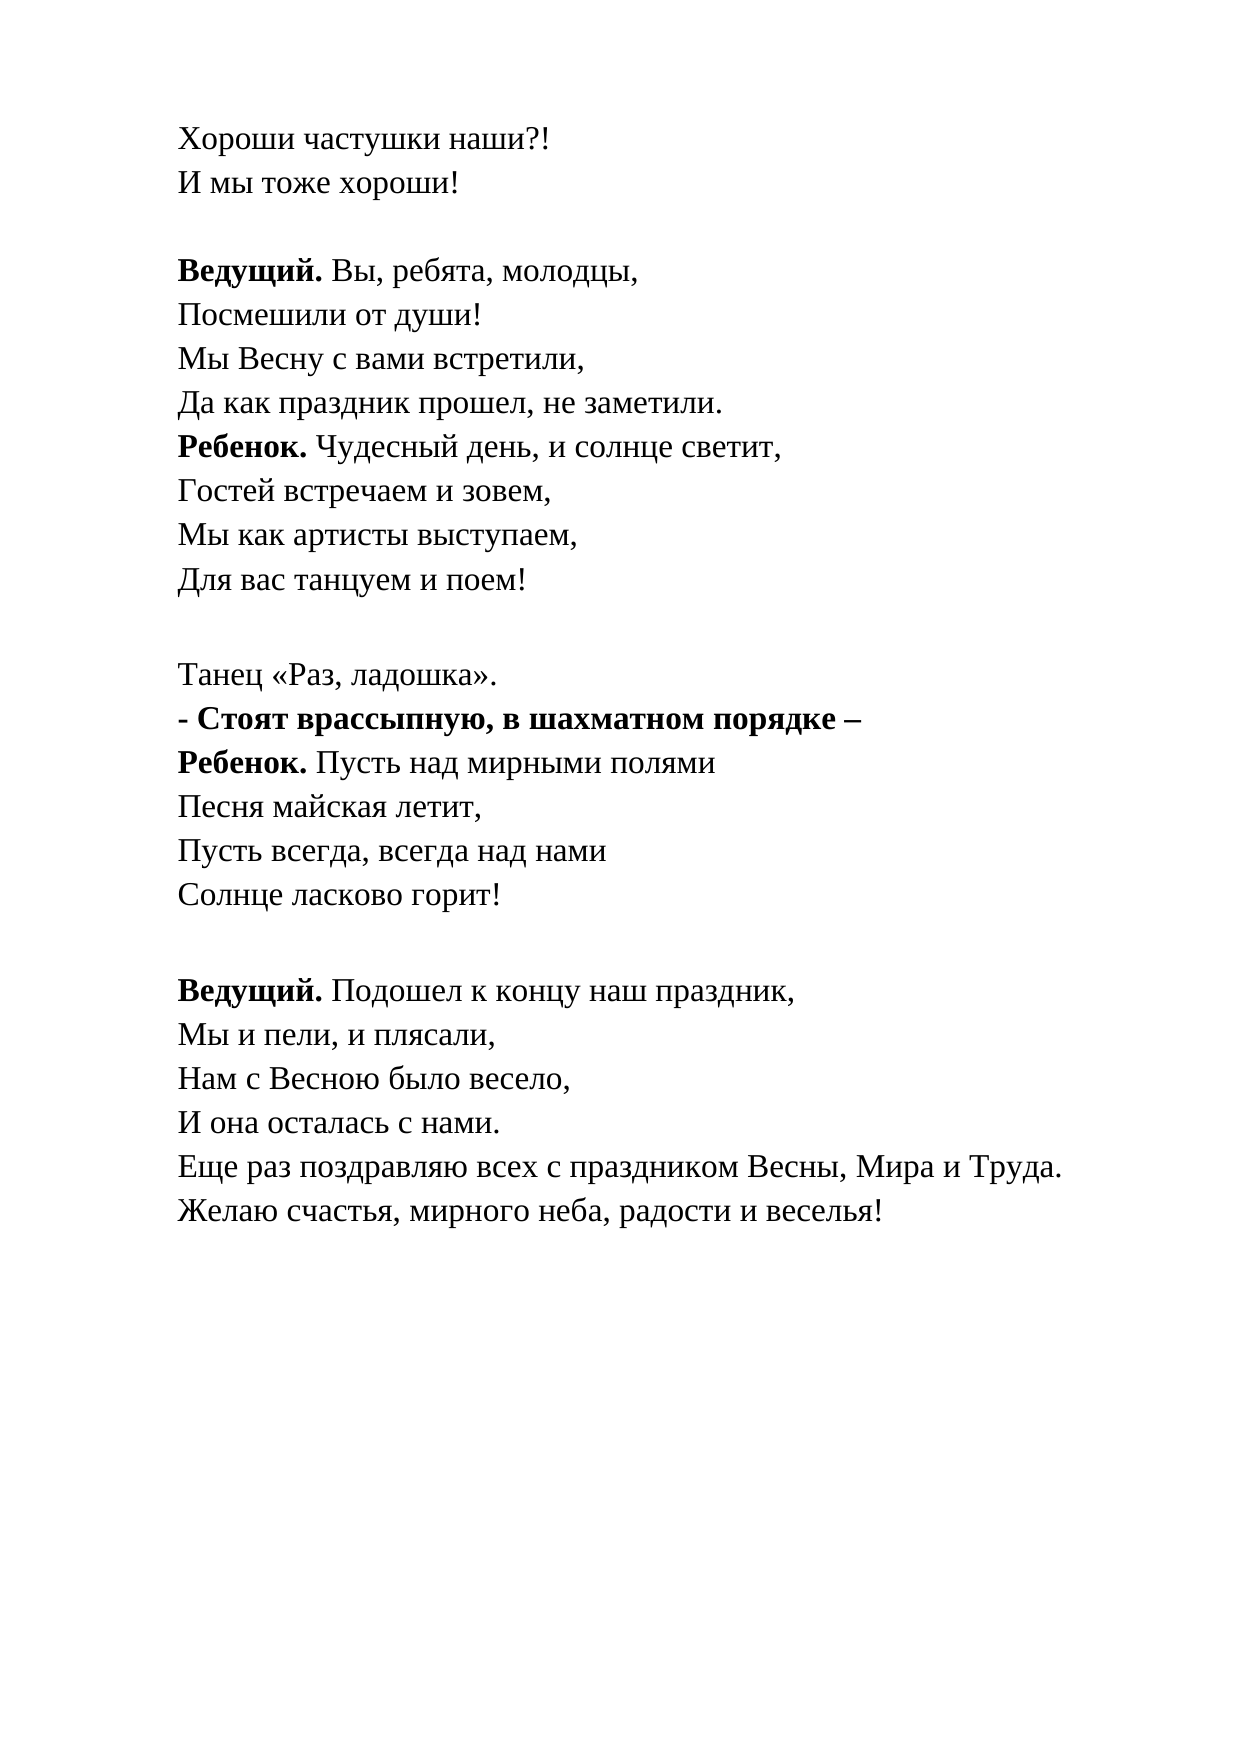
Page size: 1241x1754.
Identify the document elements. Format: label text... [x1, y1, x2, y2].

text Ведущий. Подошел к концу наш праздник, Мы и пели, и плясали, Нам с Весною было весело, И она осталась с нами. Еще раз поздравляю всех с праздником Весны, Мира и Труда. Желаю счастья, мирного неба, радости и веселья! [177, 970, 1152, 1229]
text Танец «Раз, ладошка». - Стоят врассыпную, в шахматном порядке – Ребенок. Пусть над мирными полями Песня майская летит, Пусть всегда, всегда над нами Солнце ласково горит! [177, 654, 1152, 945]
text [177, 118, 1152, 629]
